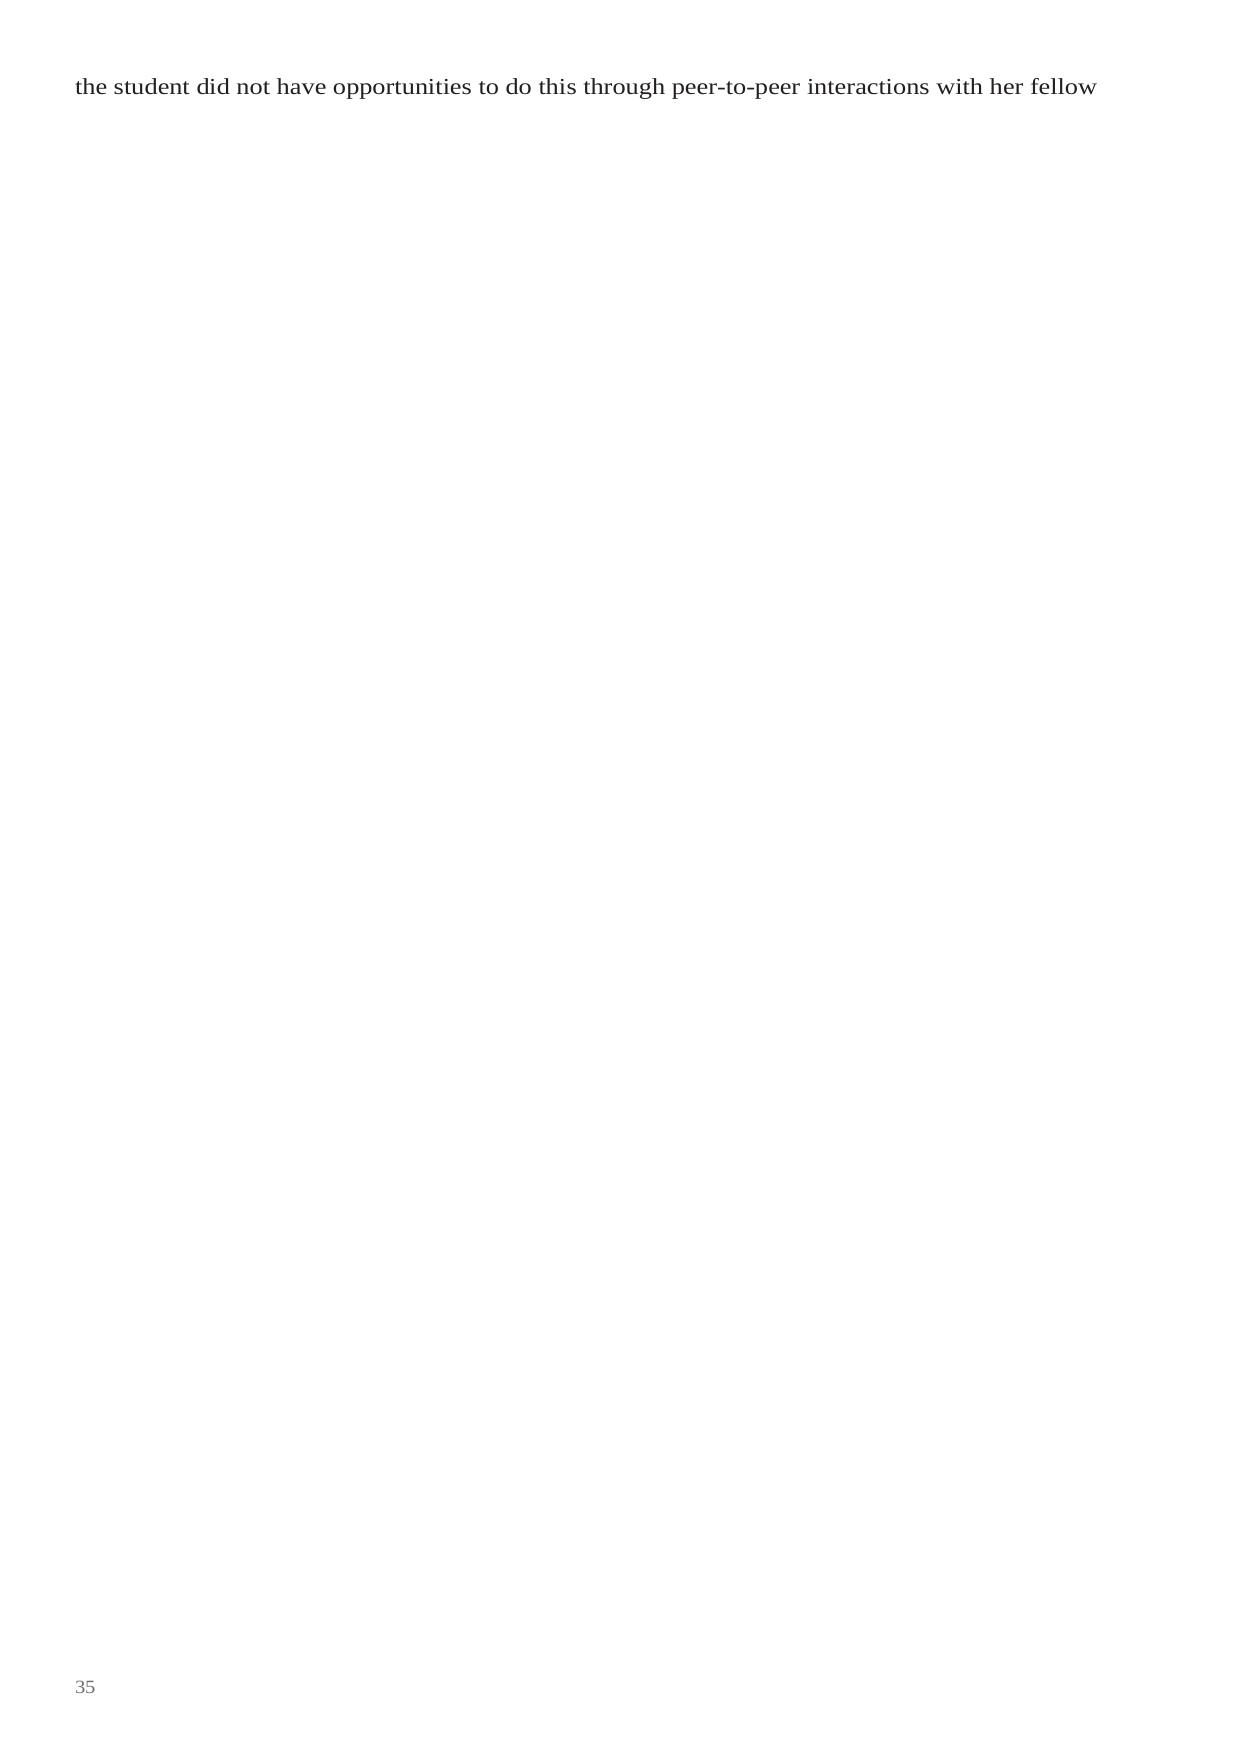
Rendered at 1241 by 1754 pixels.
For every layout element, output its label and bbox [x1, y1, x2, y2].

text [75, 73, 1145, 99]
